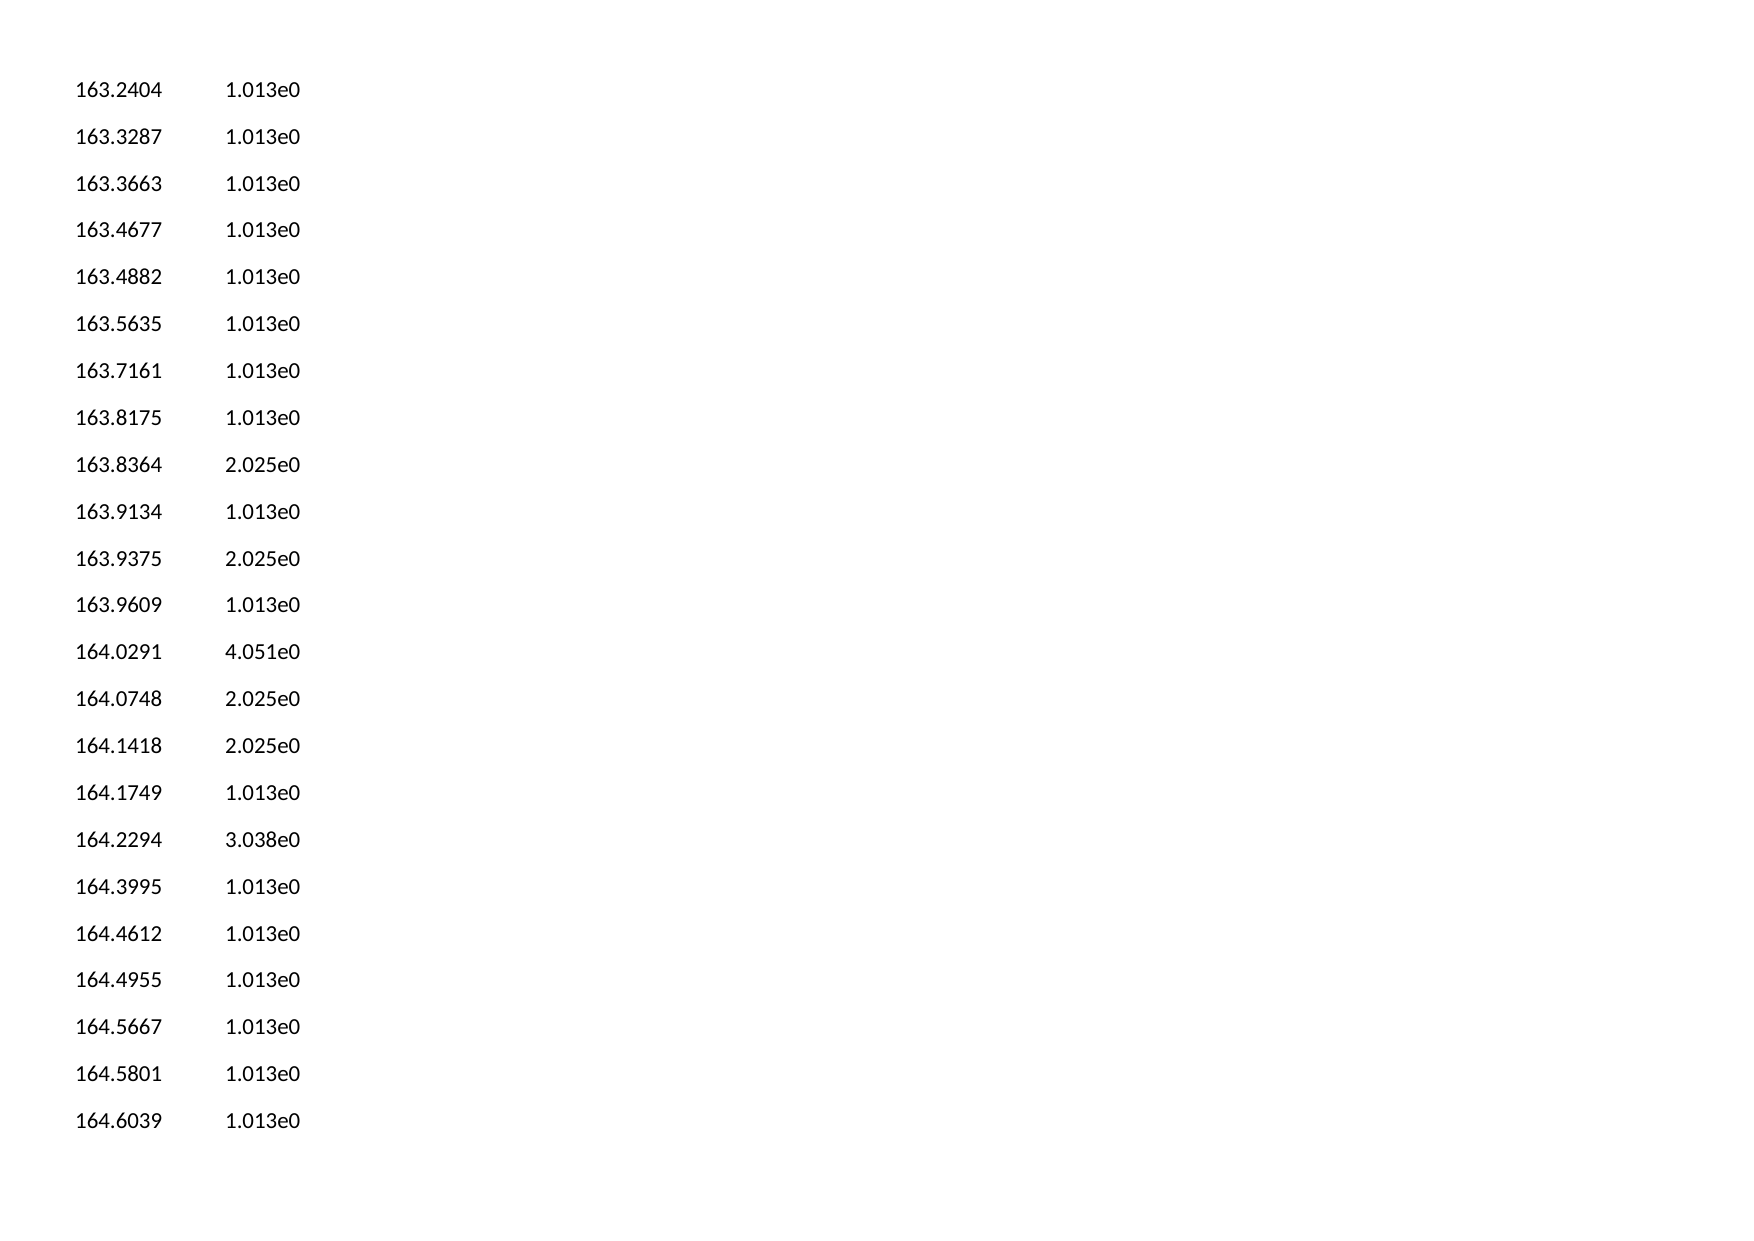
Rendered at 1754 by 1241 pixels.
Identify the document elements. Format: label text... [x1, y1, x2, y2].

text 164.5667 1.013e0 [75, 1012, 1679, 1041]
text 164.1749 1.013e0 [75, 778, 1679, 806]
text 163.2404 1.013e0 [75, 75, 1679, 103]
text 164.6039 1.013e0 [75, 1106, 1679, 1134]
text 163.3663 1.013e0 [75, 169, 1679, 197]
text 163.4677 1.013e0 [75, 216, 1679, 244]
text 163.8364 2.025e0 [75, 450, 1679, 478]
text 163.9375 2.025e0 [75, 544, 1679, 572]
text 163.9134 1.013e0 [75, 497, 1679, 525]
text 163.3287 1.013e0 [75, 122, 1679, 150]
text 164.3995 1.013e0 [75, 872, 1679, 900]
text 163.4882 1.013e0 [75, 262, 1679, 291]
text 163.8175 1.013e0 [75, 403, 1679, 431]
text 164.0291 4.051e0 [75, 637, 1679, 666]
text 164.2294 3.038e0 [75, 825, 1679, 853]
text 164.0748 2.025e0 [75, 684, 1679, 712]
text 163.5635 1.013e0 [75, 309, 1679, 337]
text 164.5801 1.013e0 [75, 1059, 1679, 1087]
text 163.9609 1.013e0 [75, 591, 1679, 619]
text 164.1418 2.025e0 [75, 731, 1679, 759]
text 163.7161 1.013e0 [75, 356, 1679, 384]
text 164.4955 1.013e0 [75, 966, 1679, 994]
text 164.4612 1.013e0 [75, 919, 1679, 947]
